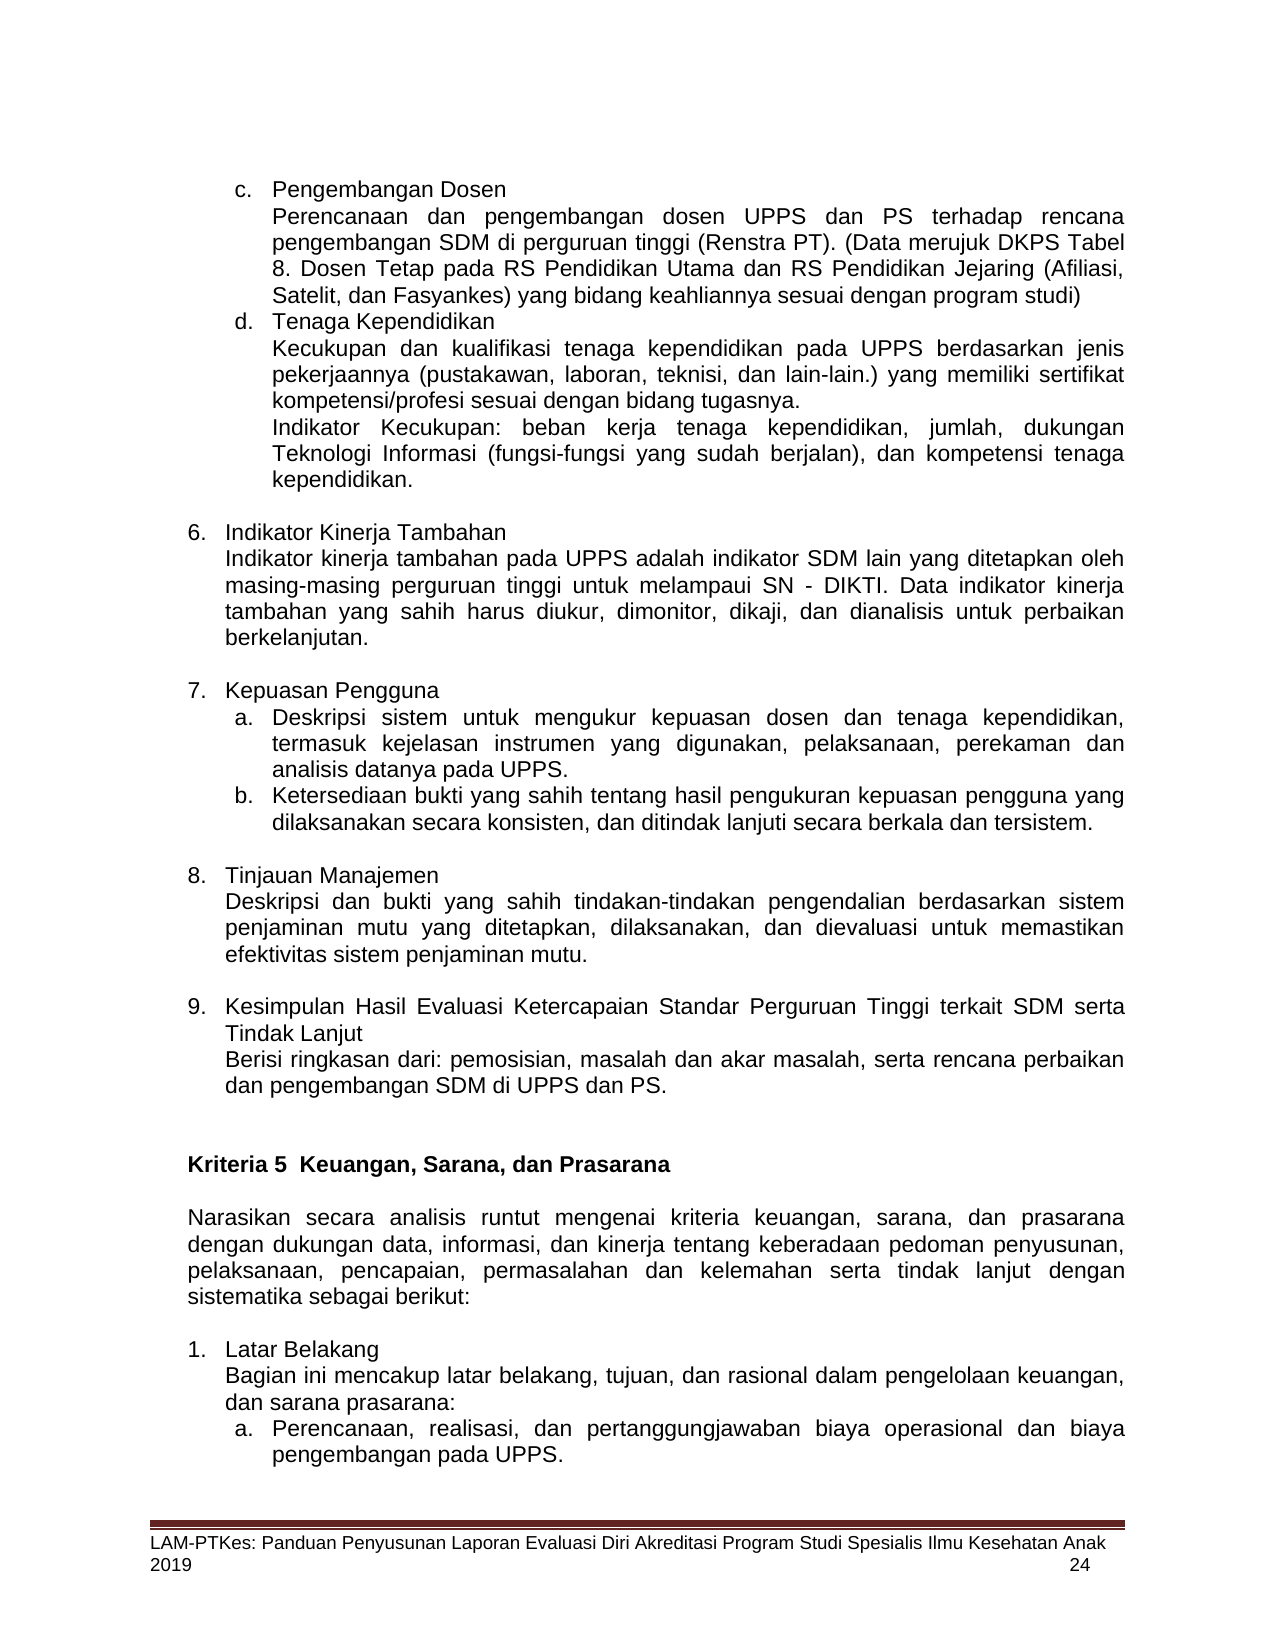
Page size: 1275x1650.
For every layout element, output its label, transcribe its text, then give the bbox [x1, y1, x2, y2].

text Kecukupan dan kualifikasi tenaga kependidikan pada UPPS berdasarkan jenis pekerjaannya (pustakawan, laboran, teknisi, dan lain-lain.) yang memiliki sertifikat kompetensi/profesi sesuai dengan bidang tugasnya. [272, 334, 1125, 413]
subtitle Kriteria 5 Keuangan, Sarana, dan Prasarana [187, 1151, 1125, 1178]
text Indikator kinerja tambahan pada UPPS adalah indikator SDM lain yang ditetapkan oleh masing-masing perguruan tinggi untuk melampaui SN - DIKTI. Data indikator kinerja tambahan yang sahih harus diukur, dimonitor, dikaji, dan dianalisis untuk perbaikan berkelanjutan. [225, 545, 1125, 651]
list Kesimpulan Hasil Evaluasi Ketercapaian Standar Perguruan Tinggi terkait SDM serta Tindak Lanjut [187, 993, 1125, 1046]
text Bagian ini mencakup latar belakang, tujuan, dan rasional dalam pengelolaan keuangan, dan sarana prasarana: [225, 1362, 1125, 1415]
text Narasikan secara analisis runtut mengenai kriteria keuangan, sarana, dan prasarana dengan dukungan data, informasi, dan kinerja tentang keberadaan pedoman penyusunan, pelaksanaan, pencapaian, permasalahan dan kelemahan serta tindak lanjut dengan sistematika sebagai berikut: [187, 1204, 1125, 1309]
text Berisi ringkasan dari: pemosisian, masalah dan akar masalah, serta rencana perbaikan dan pengembangan SDM di UPPS dan PS. [225, 1046, 1125, 1099]
text Perencanaan dan pengembangan dosen UPPS dan PS terhadap rencana pengembangan SDM di perguruan tinggi (Renstra PT). (Data merujuk DKPS Tabel 8. Dosen Tetap pada RS Pendidikan Utama dan RS Pendidikan Jejaring (Afiliasi, Satelit, dan Fasyankes) yang bidang keahliannya sesuai dengan program studi) [272, 203, 1125, 308]
text Indikator Kecukupan: beban kerja tenaga kependidikan, jumlah, dukungan Teknologi Informasi (fungsi-fungsi yang sudah berjalan), dan kompetensi tenaga kependidikan. [272, 413, 1125, 493]
list Pengembangan Dosen [234, 176, 1125, 203]
list Ketersediaan bukti yang sahih tentang hasil pengukuran kepuasan pengguna yang dilaksanakan secara konsisten, dan ditindak lanjuti secara berkala dan tersistem. [234, 782, 1125, 835]
list Perencanaan, realisasi, dan pertanggungjawaban biaya operasional dan biaya pengembangan pada UPPS. [234, 1415, 1125, 1468]
list Latar Belakang [187, 1336, 1125, 1362]
list Tinjauan Manajemen [187, 862, 1125, 888]
list Deskripsi sistem untuk mengukur kepuasan dosen dan tenaga kependidikan, termasuk kejelasan instrumen yang digunakan, pelaksanaan, perekaman dan analisis datanya pada UPPS. [234, 703, 1125, 782]
list Tenaga Kependidikan [234, 308, 1125, 334]
list Indikator Kinerja Tambahan [187, 519, 1125, 545]
text Deskripsi dan bukti yang sahih tindakan-tindakan pengendalian berdasarkan sistem penjaminan mutu yang ditetapkan, dilaksanakan, dan dievaluasi untuk memastikan efektivitas sistem penjaminan mutu. [225, 888, 1125, 967]
list Kepuasan Pengguna [187, 677, 1125, 703]
